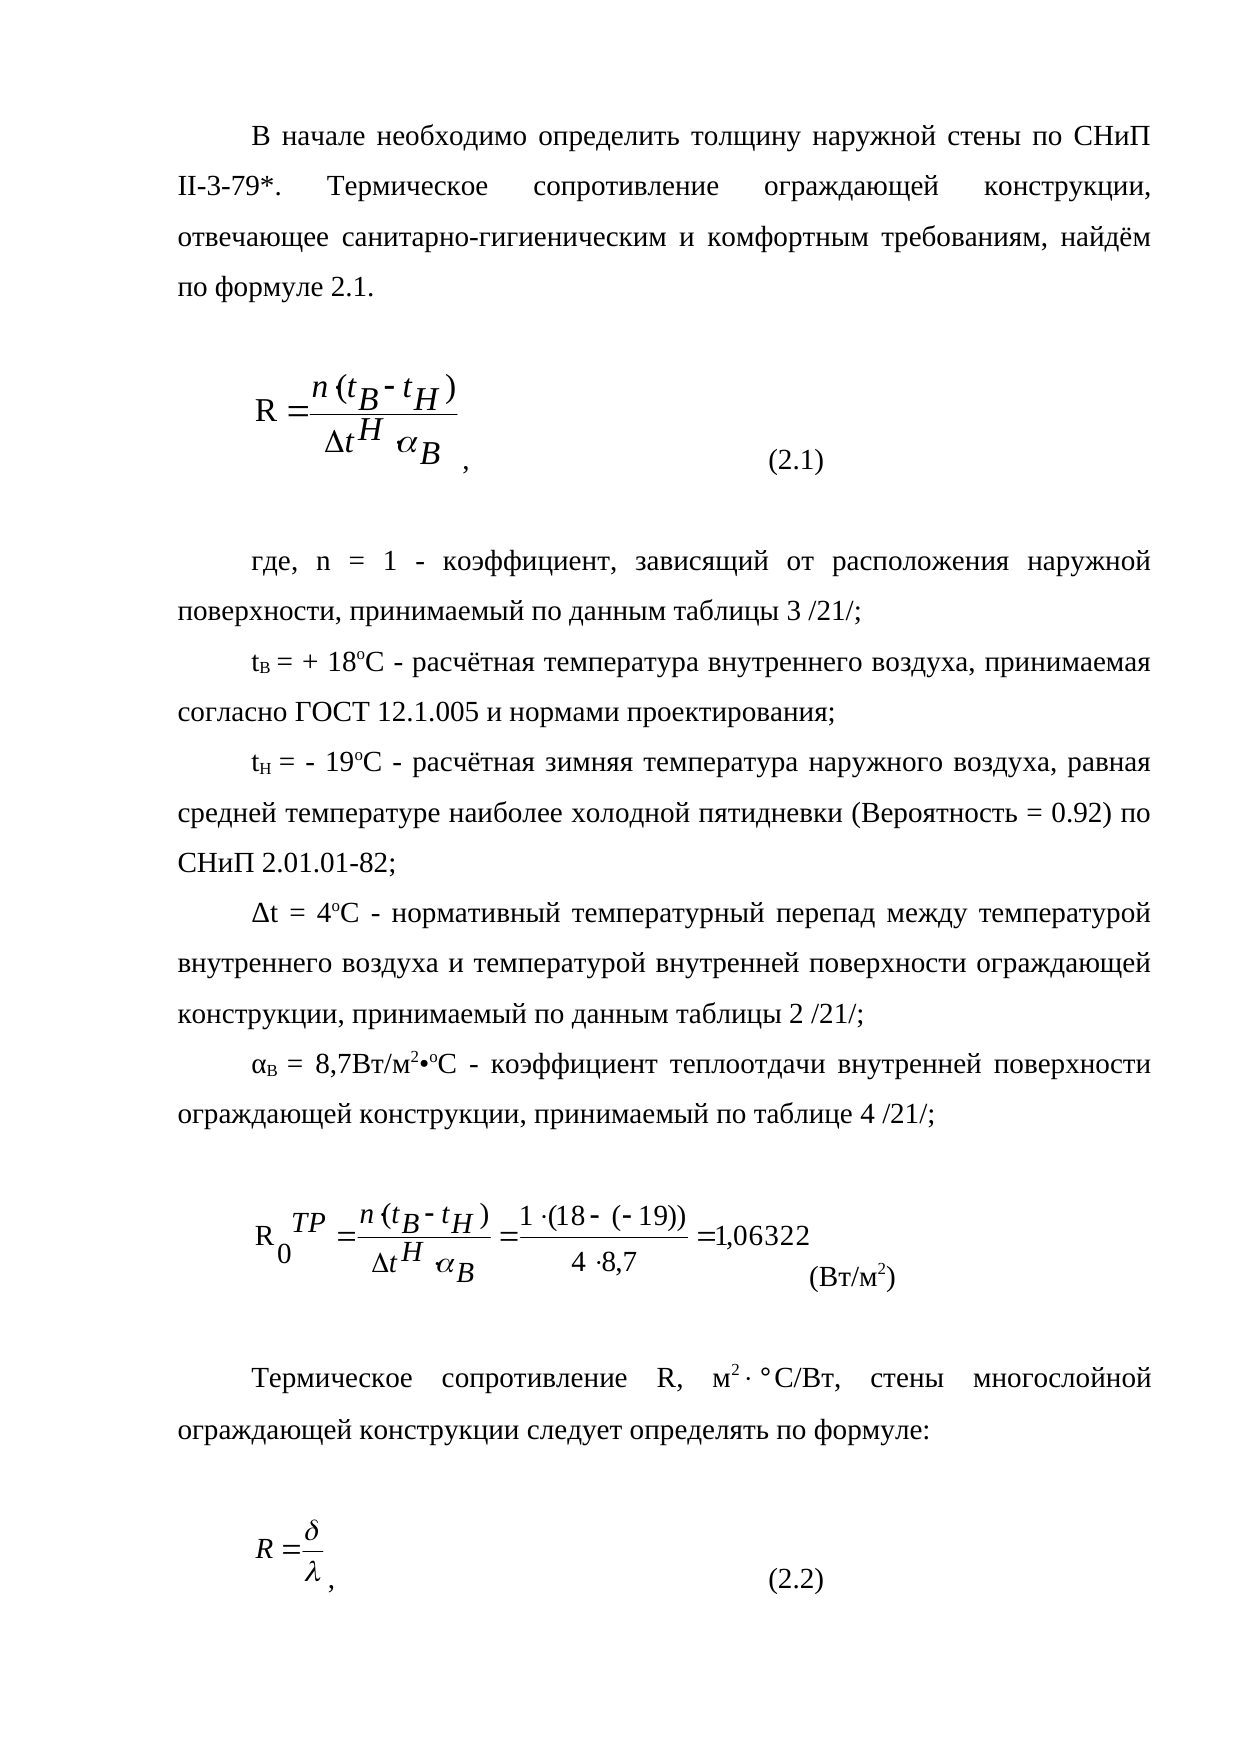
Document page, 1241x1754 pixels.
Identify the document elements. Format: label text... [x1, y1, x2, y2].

text Термическое сопротивление R, м2С/Вт, стены многослойной ограждающей конструкции следует определять по формуле: [177, 1360, 1152, 1446]
text tН = - 19оС - расчётная зимняя температура наружного воздуха, равная средней температуре наиболее холодной пятидневки (Вероятность = 0.92) по СНиП 2.01.01-82; [177, 744, 1152, 878]
text αВ = 8,7Вт/м2•оС - коэффициент теплоотдачи внутренней поверхности ограждающей конструкции, принимаемый по таблице 4 /21/; [177, 1046, 1152, 1130]
text , (2.1) [177, 370, 1152, 476]
text (Вт/м2) [177, 1197, 1152, 1293]
text В начале необходимо определить толщину наружной стены по СНиП II-3-79*. Термическое сопротивление ограждающей конструкции, отвечающее санитарно-гигиеническим и комфортным требованиям, найдём по формуле 2.1. [177, 118, 1152, 303]
text tВ = + 18оС - расчётная температура внутреннего воздуха, принимаемая согласно ГОСТ 12.1.005 и нормами проектирования; [177, 644, 1152, 728]
text , (2.2) [177, 1513, 1152, 1594]
text Δt = 4оС - нормативный температурный перепад между температурой внутреннего воздуха и температурой внутренней поверхности ограждающей конструкции, принимаемый по данным таблицы 2 /21/; [177, 895, 1152, 1029]
text где, n = 1 - коэффициент, зависящий от расположения наружной поверхности, принимаемый по данным таблицы 3 /21/; [177, 543, 1152, 627]
